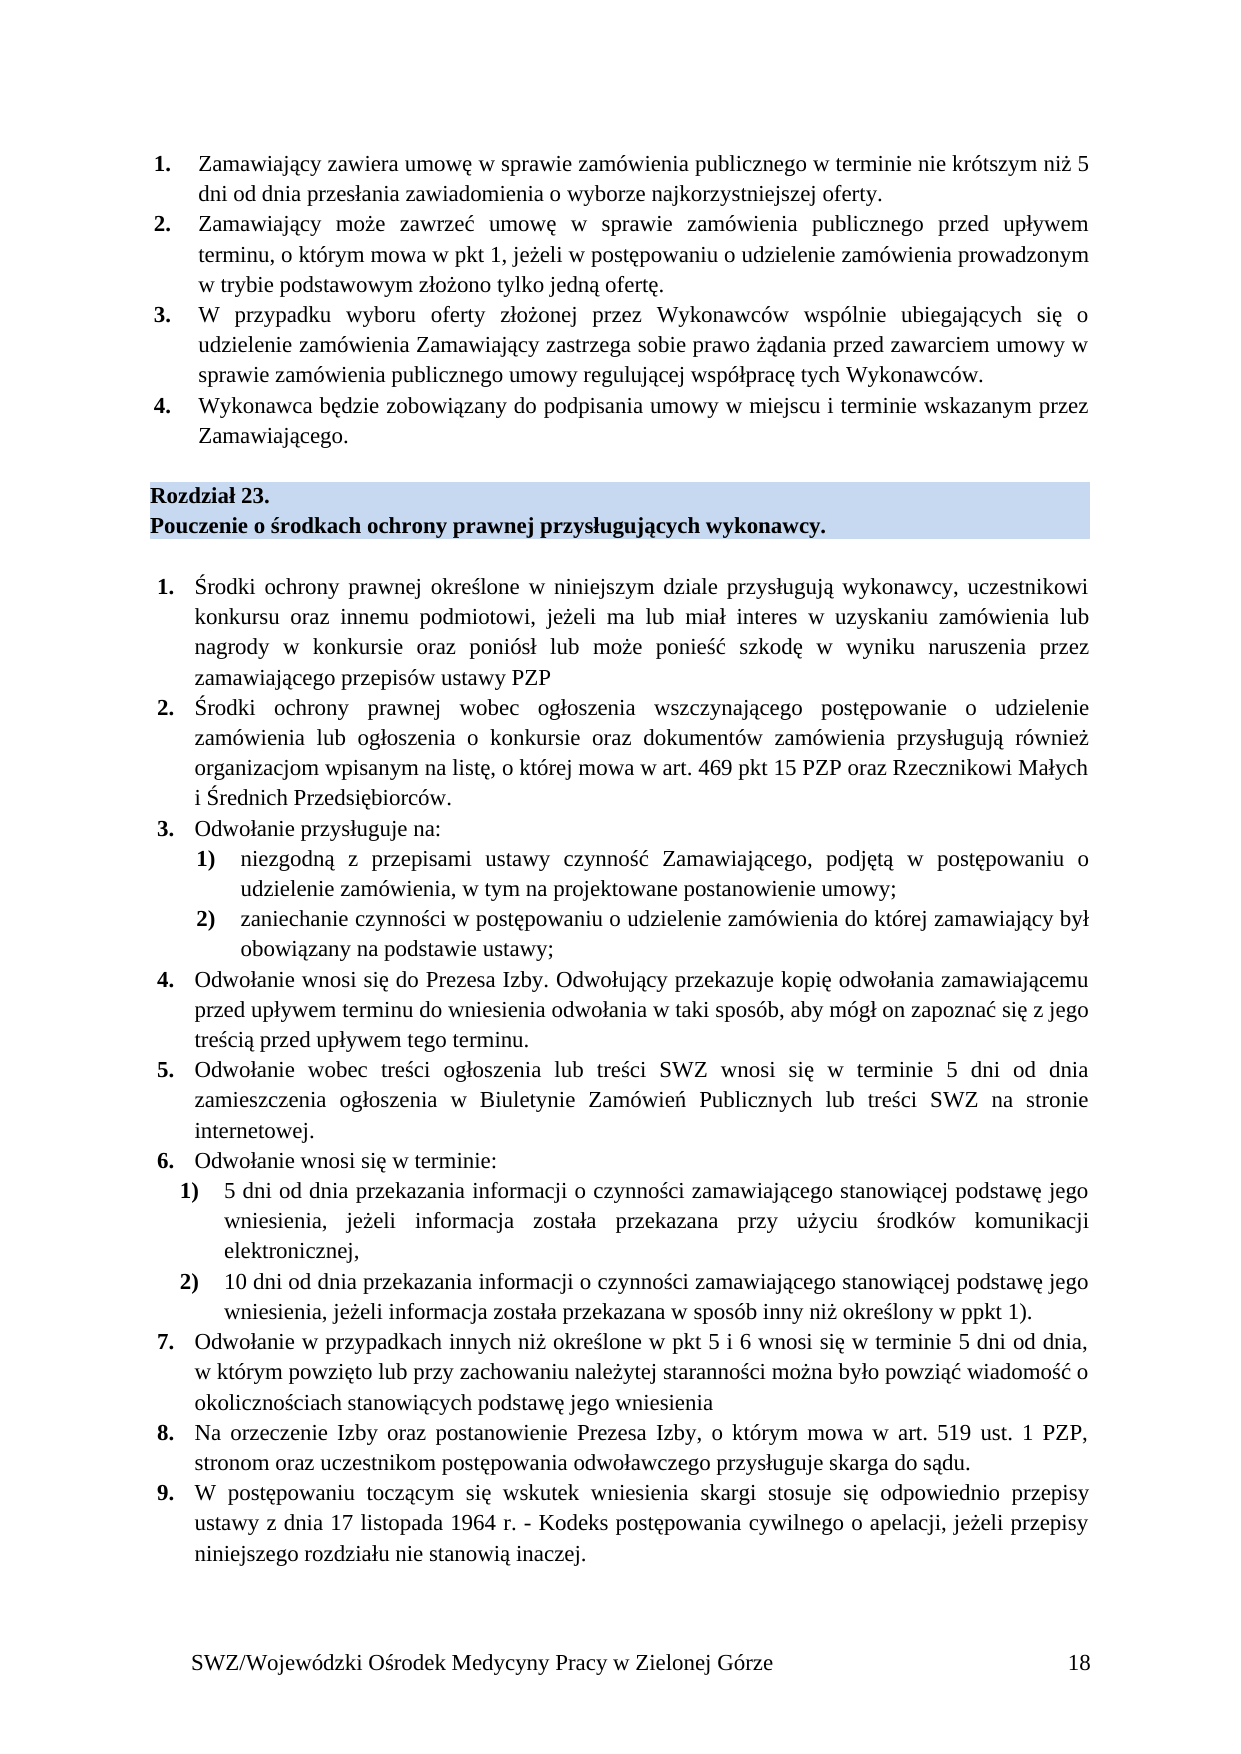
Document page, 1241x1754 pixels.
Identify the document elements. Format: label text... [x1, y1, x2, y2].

list Środki ochrony prawnej wobec ogłoszenia wszczynającego postępowanie o udzielenie zamówienia lub ogłoszenia o konkursie oraz dokumentów zamówienia przysługują również organizacjom wpisanym na listę, o której mowa w art. 469 pkt 15 PZP oraz Rzecznikowi Małych i Średnich Przedsiębiorców. [157, 694, 1090, 811]
list W postępowaniu toczącym się wskutek wniesienia skargi stosuje się odpowiednio przepisy ustawy z dnia 17 listopada 1964 r. - Kodeks postępowania cywilnego o apelacji, jeżeli przepisy niniejszego rozdziału nie stanowią inaczej. [157, 1479, 1090, 1566]
text 1) 5 dni od dnia przekazania informacji o czynności zamawiającego stanowiącej podstawę jego wniesienia, jeżeli informacja została przekazana przy użyciu środków komunikacji elektronicznej, [179, 1177, 1090, 1264]
text 2) zaniechanie czynności w postępowaniu o udzielenie zamówienia do której zamawiający był obowiązany na podstawie ustawy; [196, 905, 1090, 962]
list Zamawiający może zawrzeć umowę w sprawie zamówienia publicznego przed upływem terminu, o którym mowa w pkt 1, jeżeli w postępowaniu o udzielenie zamówienia prowadzonym w trybie podstawowym złożono tylko jedną ofertę. [154, 210, 1090, 297]
list Zamawiający zawiera umowę w sprawie zamówienia publicznego w terminie nie krótszym niż 5 dni od dnia przesłania zawiadomienia o wyborze najkorzystniejszej oferty. [154, 150, 1090, 207]
list Na orzeczenie Izby oraz postanowienie Prezesa Izby, o którym mowa w art. 519 ust. 1 PZP, stronom oraz uczestnikom postępowania odwoławczego przysługuje skarga do sądu. [157, 1419, 1090, 1475]
list Środki ochrony prawnej określone w niniejszym dziale przysługują wykonawcy, uczestnikowi konkursu oraz innemu podmiotowi, jeżeli ma lub miał interes w uzyskaniu zamówienia lub nagrody w konkursie oraz poniósł lub może ponieść szkodę w wyniku naruszenia przez zamawiającego przepisów ustawy PZP [157, 573, 1090, 690]
list Odwołanie przysługuje na: [157, 814, 1090, 841]
list Odwołanie wnosi się w terminie: [157, 1147, 1090, 1173]
list Wykonawca będzie zobowiązany do podpisania umowy w miejscu i terminie wskazanym przez Zamawiającego. [154, 392, 1090, 448]
list Odwołanie wnosi się do Prezesa Izby. Odwołujący przekazuje kopię odwołania zamawiającemu przed upływem terminu do wniesienia odwołania w taki sposób, aby mógł on zapoznać się z jego treścią przed upływem tego terminu. [157, 966, 1090, 1052]
list Odwołanie w przypadkach innych niż określone w pkt 5 i 6 wnosi się w terminie 5 dni od dnia, w którym powzięto lub przy zachowaniu należytej staranności można było powziąć wiadomość o okolicznościach stanowiących podstawę jego wniesienia [157, 1328, 1090, 1415]
text 1) niezgodną z przepisami ustawy czynność Zamawiającego, podjętą w postępowaniu o udzielenie zamówienia, w tym na projektowane postanowienie umowy; [196, 845, 1090, 901]
list Odwołanie wobec treści ogłoszenia lub treści SWZ wnosi się w terminie 5 dni od dnia zamieszczenia ogłoszenia w Biuletynie Zamówień Publicznych lub treści SWZ na stronie internetowej. [157, 1056, 1090, 1143]
list W przypadku wyboru oferty złożonej przez Wykonawców wspólnie ubiegających się o udzielenie zamówienia Zamawiający zastrzega sobie prawo żądania przed zawarciem umowy w sprawie zamówienia publicznego umowy regulującej współpracę tych Wykonawców. [154, 301, 1090, 388]
text Rozdział 23. [150, 482, 1090, 509]
text 2) 10 dni od dnia przekazania informacji o czynności zamawiającego stanowiącej podstawę jego wniesienia, jeżeli informacja została przekazana w sposób inny niż określony w ppkt 1). [179, 1268, 1090, 1324]
text Pouczenie o środkach ochrony prawnej przysługujących wykonawcy. [150, 512, 1090, 539]
